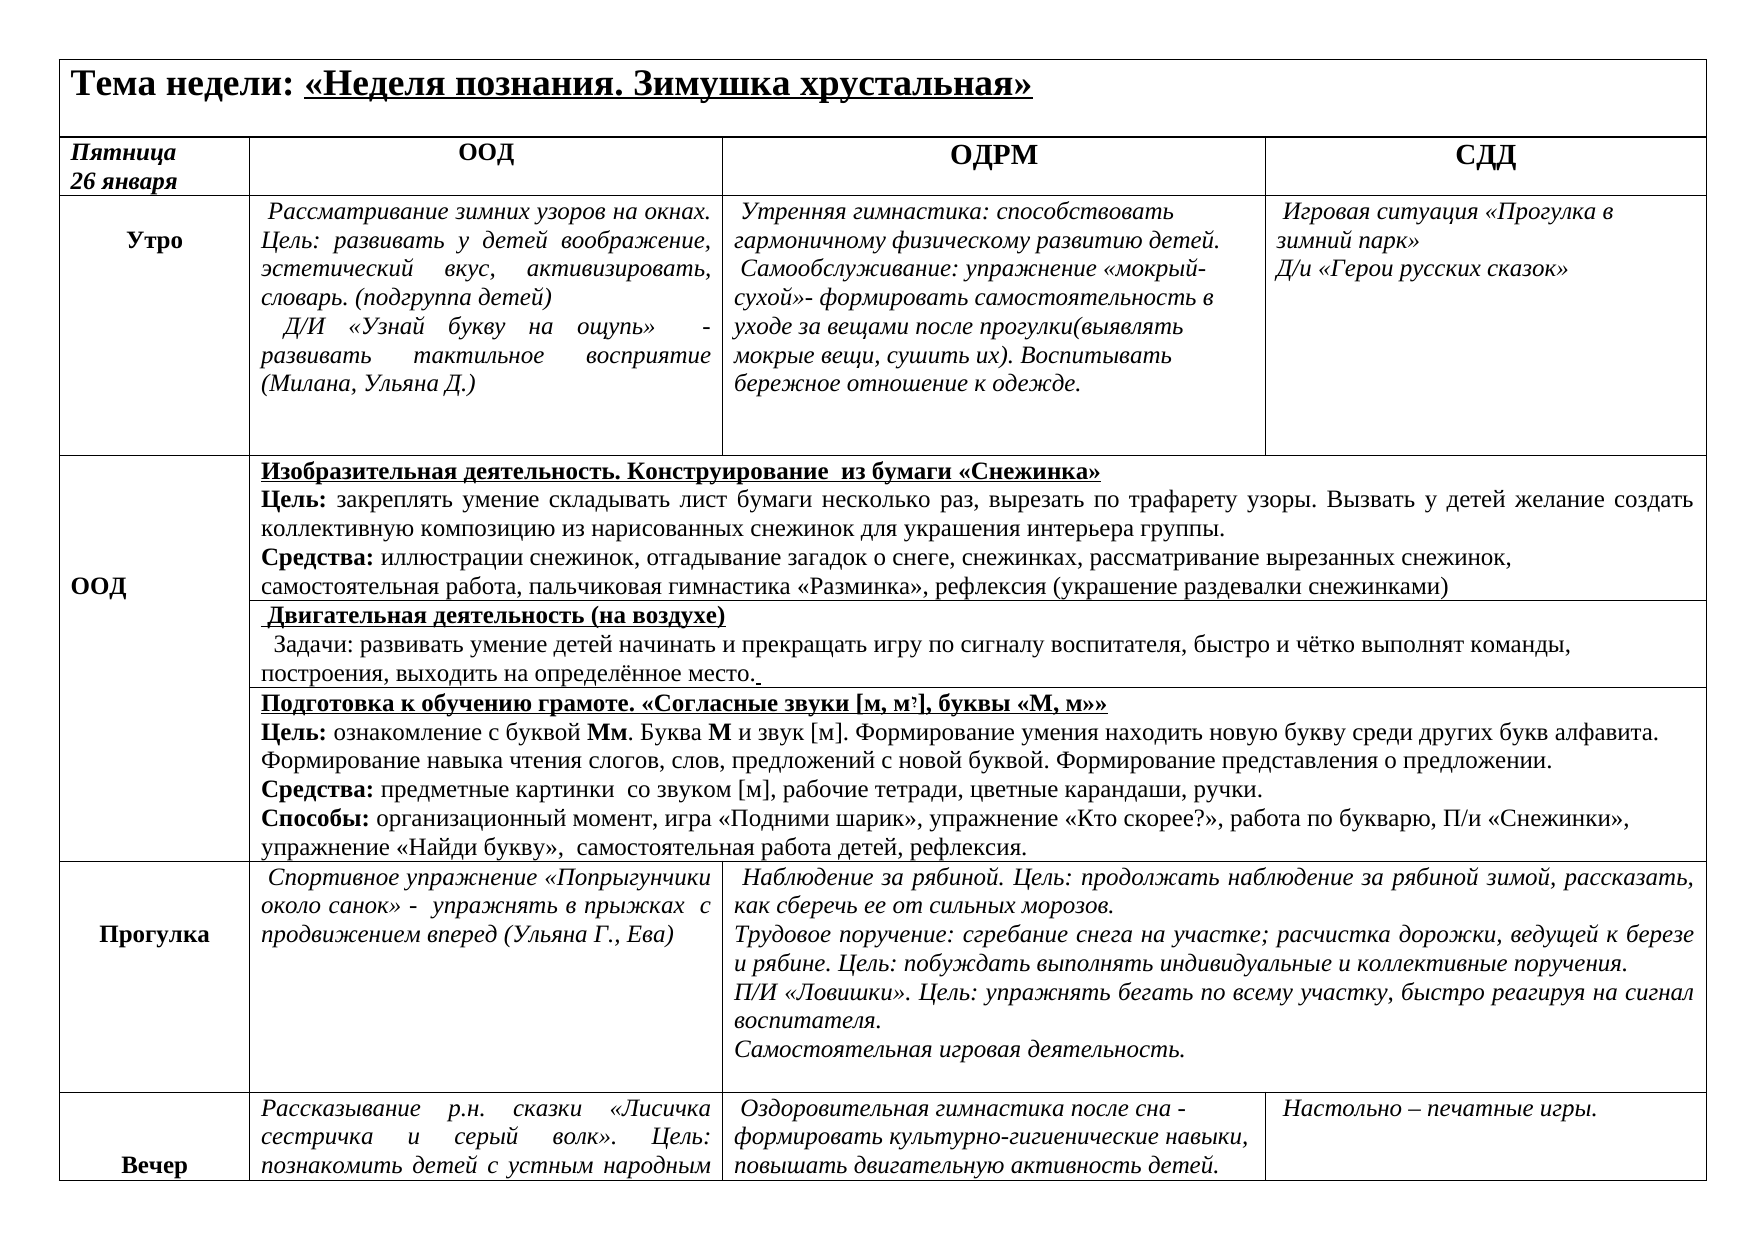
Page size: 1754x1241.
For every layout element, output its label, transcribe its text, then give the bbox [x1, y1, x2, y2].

table_cell Подготовка к обучению грамоте. «Согласные звуки [м, мיִ], буквы «М, м»» Цель: ознакомление с буквой Мм. Буква М и звук [м]. Формирование умения находить новую букву среди других букв алфавита. Формирование навыка чтения слогов, слов, предложений с новой буквой. Формирование представления о предложении. Средства: предметные картинки со звуком [м], рабочие тетради, цветные карандаши, ручки. Способы: организационный момент, игра «Подними шарик», упражнение «Кто скорее?», работа по букварю, П/и «Снежинки», упражнение «Найди букву», самостоятельная работа детей, рефлексия. [250, 688, 1706, 861]
table_cell СДД [1266, 138, 1706, 195]
table_cell Пятница 26 января [60, 138, 249, 195]
table_cell Рассматривание зимних узоров на окнах. Цель: развивать у детей воображение, эстетический вкус, активизировать, словарь. (подгруппа детей) Д/И «Узнай букву на ощупь» - развивать тактильное восприятие (Милана, Ульяна Д.) [250, 196, 722, 455]
table_cell Наблюдение за рябиной. Цель: продолжать наблюдение за рябиной зимой, рассказать, как сберечь ее от сильных морозов. Трудовое поручение: сгребание снега на участке; расчистка дорожки, ведущей к березе и рябине. Цель: побуждать выполнять индивидуальные и коллективные поручения. П/И «Ловишки». Цель: упражнять бегать по всему участку, быстро реагируя на сигнал воспитателя. Самостоятельная игровая деятельность. [723, 862, 1706, 1092]
table_cell Игровая ситуация «Прогулка в зимний парк» Д/и «Герои русских сказок» [1266, 196, 1706, 455]
table_cell Двигательная деятельность (на воздухе) Задачи: развивать умение детей начинать и прекращать игру по сигналу воспитателя, быстро и чётко выполнят команды, построения, выходить на определённое место. [250, 601, 1706, 687]
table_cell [250, 1093, 722, 1180]
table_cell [723, 1093, 1265, 1180]
table_cell Спортивное упражнение «Попрыгунчики около санок» - упражнять в прыжках с продвижением вперед (Ульяна Г., Ева) [250, 862, 722, 1092]
table_cell Утренняя гимнастика: способствовать гармоничному физическому развитию детей. Самообслуживание: упражнение «мокрый- сухой»- формировать самостоятельность в уходе за вещами после прогулки(выявлять мокрые вещи, сушить их). Воспитывать бережное отношение к одежде. [723, 196, 1265, 455]
table_cell Утро [60, 196, 249, 455]
table_cell ООД [250, 138, 722, 195]
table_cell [1266, 1093, 1706, 1180]
table_cell Вечер [60, 1093, 249, 1180]
table_cell ОДРМ [723, 138, 1265, 195]
table_header Тема недели: «Неделя познания. Зимушка хрустальная» [60, 60, 1706, 136]
table_cell Прогулка [60, 862, 249, 1092]
table_cell Изобразительная деятельность. Конструирование из бумаги «Снежинка» Цель: закреплять умение складывать лист бумаги несколько раз, вырезать по трафарету узоры. Вызвать у детей желание создать коллективную композицию из нарисованных снежинок для украшения интерьера группы. Средства: иллюстрации снежинок, отгадывание загадок о снеге, снежинках, рассматривание вырезанных снежинок, самостоятельная работа, пальчиковая гимнастика «Разминка», рефлексия (украшение раздевалки снежинками) [250, 456, 1706, 599]
table_cell ООД [60, 456, 249, 861]
